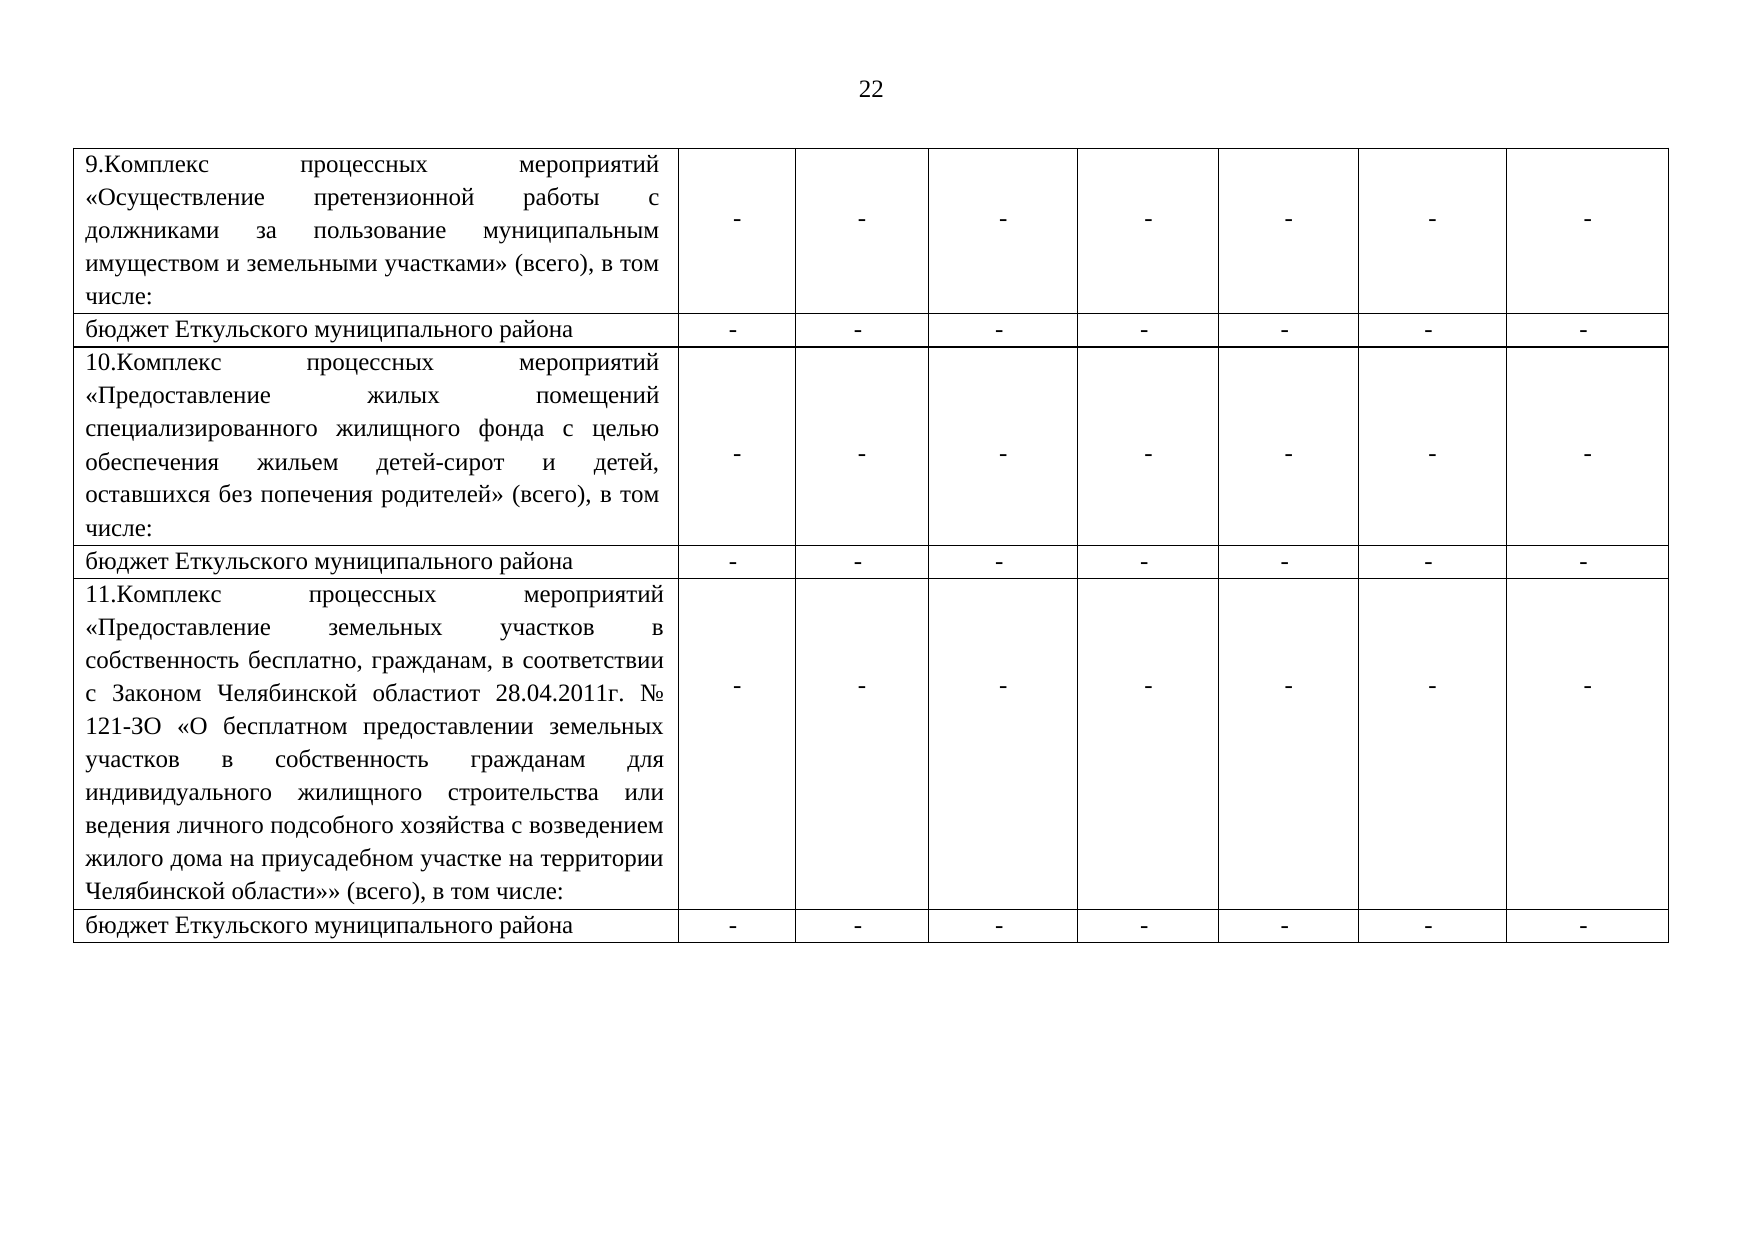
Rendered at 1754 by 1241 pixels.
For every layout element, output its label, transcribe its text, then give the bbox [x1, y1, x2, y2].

table_cell - [929, 314, 1077, 346]
table_cell - [929, 348, 1077, 545]
table_cell бюджет Еткульского муниципального района [74, 314, 678, 346]
table_cell - [1219, 149, 1358, 313]
table_cell - [1507, 314, 1668, 346]
table_cell - [1359, 348, 1506, 545]
table_cell 11.Комплекс процессных мероприятий «Предоставление земельных участков в собственность бесплатно, гражданам, в соответствии с Законом Челябинской областиот 28.04.2011г. № 121-ЗО «О бесплатном предоставлении земельных участков в собственность гражданам для индивидуального жилищного строительства или ведения личного подсобного хозяйства с возведением жилого дома на приусадебном участке на территории Челябинской области»» (всего), в том числе: [74, 579, 678, 909]
table_cell - [1359, 910, 1506, 942]
table_cell - [796, 314, 928, 346]
table_cell - [1507, 348, 1668, 545]
table_cell - [1078, 149, 1218, 313]
table_cell - [796, 149, 928, 313]
table_cell - [1359, 579, 1506, 909]
table_cell бюджет Еткульского муниципального района [74, 546, 678, 578]
table_cell - [1359, 149, 1506, 313]
table_cell - [1078, 314, 1218, 346]
table_cell - [1078, 546, 1218, 578]
table_cell - [1078, 348, 1218, 545]
table_cell - [1507, 546, 1668, 578]
table_cell - [1359, 546, 1506, 578]
table_cell - [679, 149, 795, 313]
table_cell 10.Комплекс процессных мероприятий «Предоставление жилых помещений специализированного жилищного фонда с целью обеспечения жильем детей-сирот и детей, оставшихся без попечения родителей» (всего), в том числе: [74, 348, 678, 545]
table_cell - [796, 348, 928, 545]
table_cell - [1078, 579, 1218, 909]
table_cell - [1219, 314, 1358, 346]
table_cell - [1507, 910, 1668, 942]
table_cell - [1219, 910, 1358, 942]
table_cell - [929, 149, 1077, 313]
table_cell бюджет Еткульского муниципального района [74, 910, 678, 942]
table_cell - [929, 910, 1077, 942]
table_cell - [1507, 149, 1668, 313]
table_cell - [679, 348, 795, 545]
table_cell - [929, 546, 1077, 578]
table_cell - [1359, 314, 1506, 346]
table_cell - [679, 546, 795, 578]
table_cell - [679, 579, 795, 909]
table_cell - [796, 579, 928, 909]
table_cell - [679, 314, 795, 346]
table_cell - [679, 910, 795, 942]
table_cell - [1078, 910, 1218, 942]
table_cell - [1219, 546, 1358, 578]
table_cell - [796, 546, 928, 578]
table_cell - [1219, 348, 1358, 545]
table_cell - [1507, 579, 1668, 909]
table_cell - [929, 579, 1077, 909]
table_cell - [796, 910, 928, 942]
table_cell 9.Комплекс процессных мероприятий «Осуществление претензионной работы с должниками за пользование муниципальным имуществом и земельными участками» (всего), в том числе: [74, 149, 678, 313]
table_cell - [1219, 579, 1358, 909]
